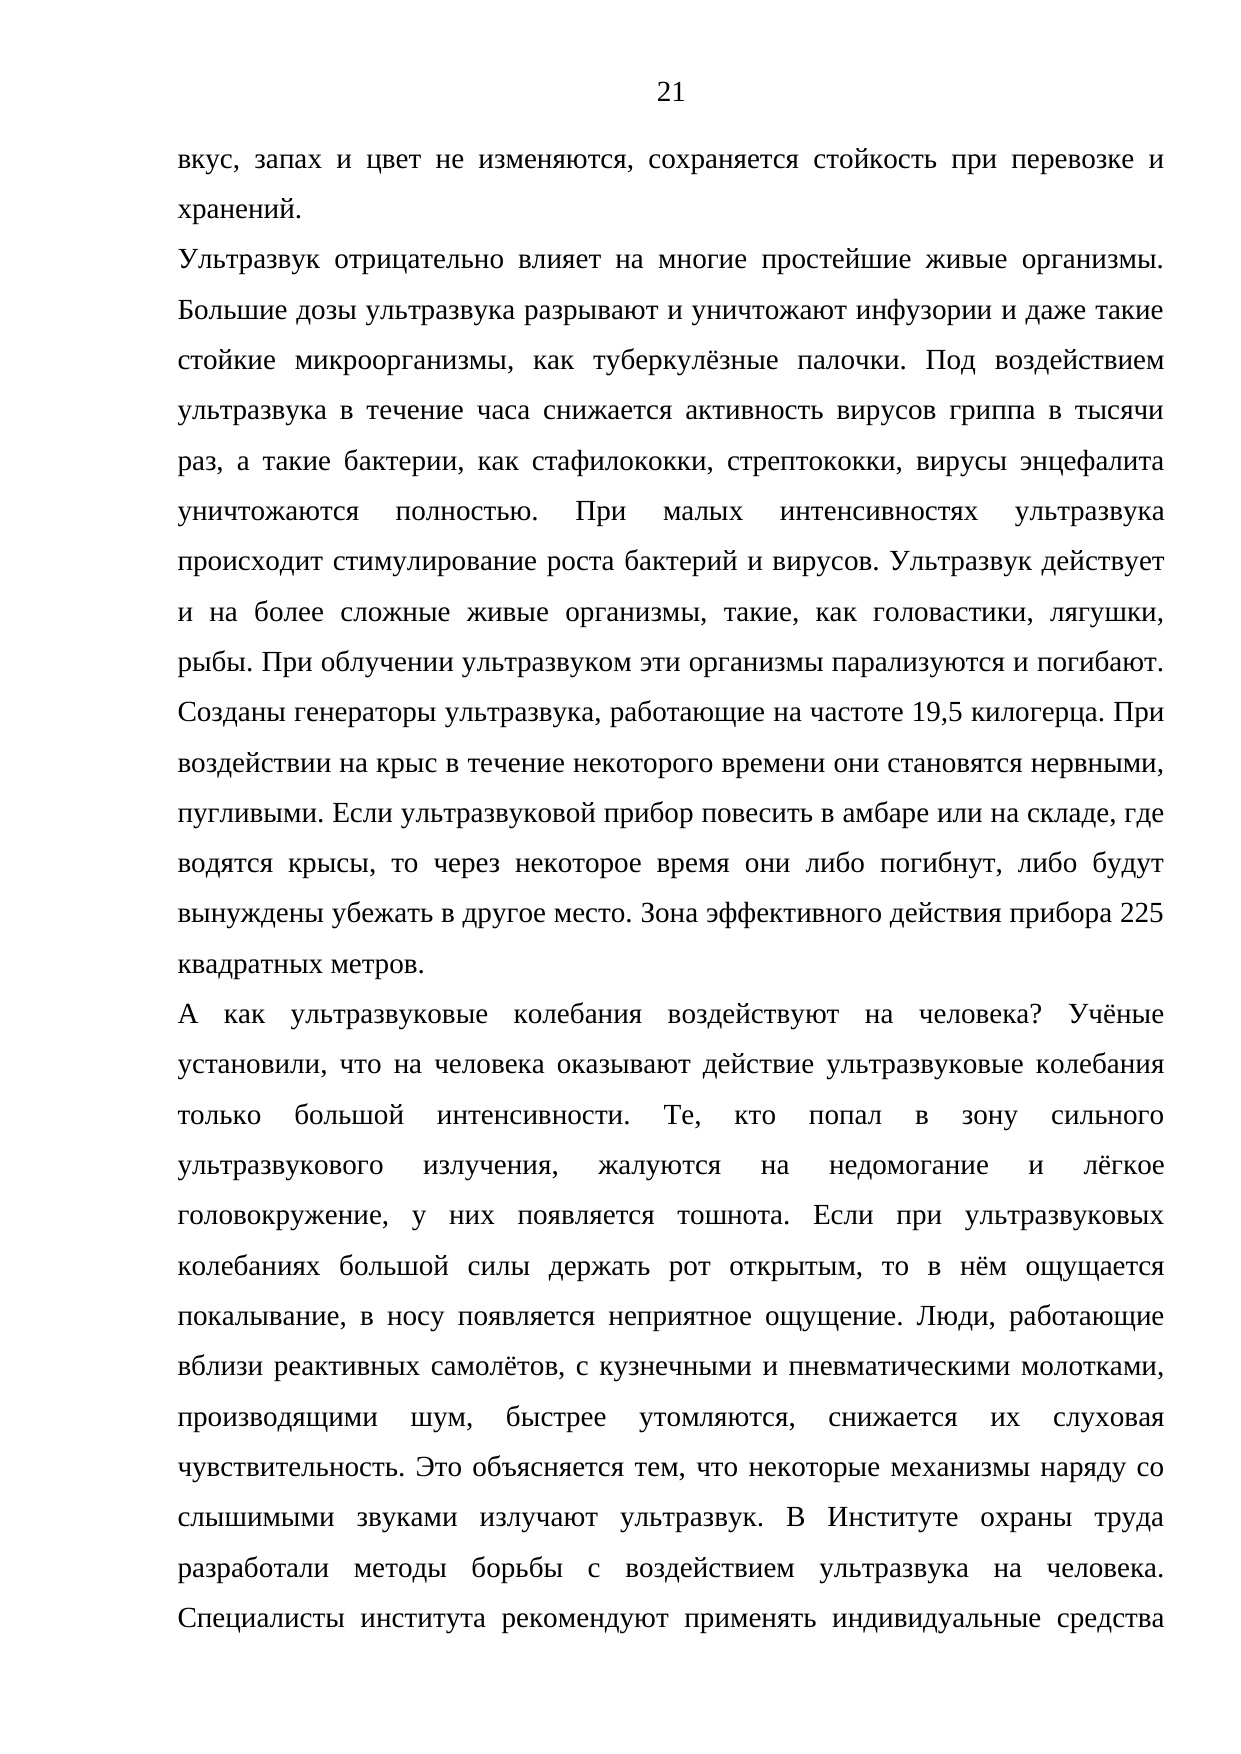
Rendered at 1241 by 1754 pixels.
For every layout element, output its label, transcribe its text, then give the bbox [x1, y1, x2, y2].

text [177, 141, 1165, 225]
text Ультразвук отрицательно влияет на многие простейшие живые организмы. Большие дозы ультразвука разрывают и уничтожают инфузории и даже такие стойкие микроорганизмы, как туберкулёзные палочки. Под воздействием ультразвука в течение часа снижается активность вирусов гриппа в тысячи раз, а такие бактерии, как стафилококки, стрептококки, вирусы энцефалита уничтожаются полностью. При малых интенсивностях ультразвука происходит стимулирование роста бактерий и вирусов. Ультразвук действует и на более сложные живые организмы, такие, как головастики, лягушки, рыбы. При облучении ультразвуком эти организмы парализуются и погибают. Созданы генераторы ультразвука, работающие на частоте 19,5 килогерца. При воздействии на крыс в течение некоторого времени они становятся нервными, пугливыми. Если ультразвуковой прибор повесить в амбаре или на складе, где водятся крысы, то через некоторое время они либо погибнут, либо будут вынуждены убежать в другое место. Зона эффективного действия прибора 225 квадратных метров. [177, 242, 1165, 979]
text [177, 996, 1165, 1633]
